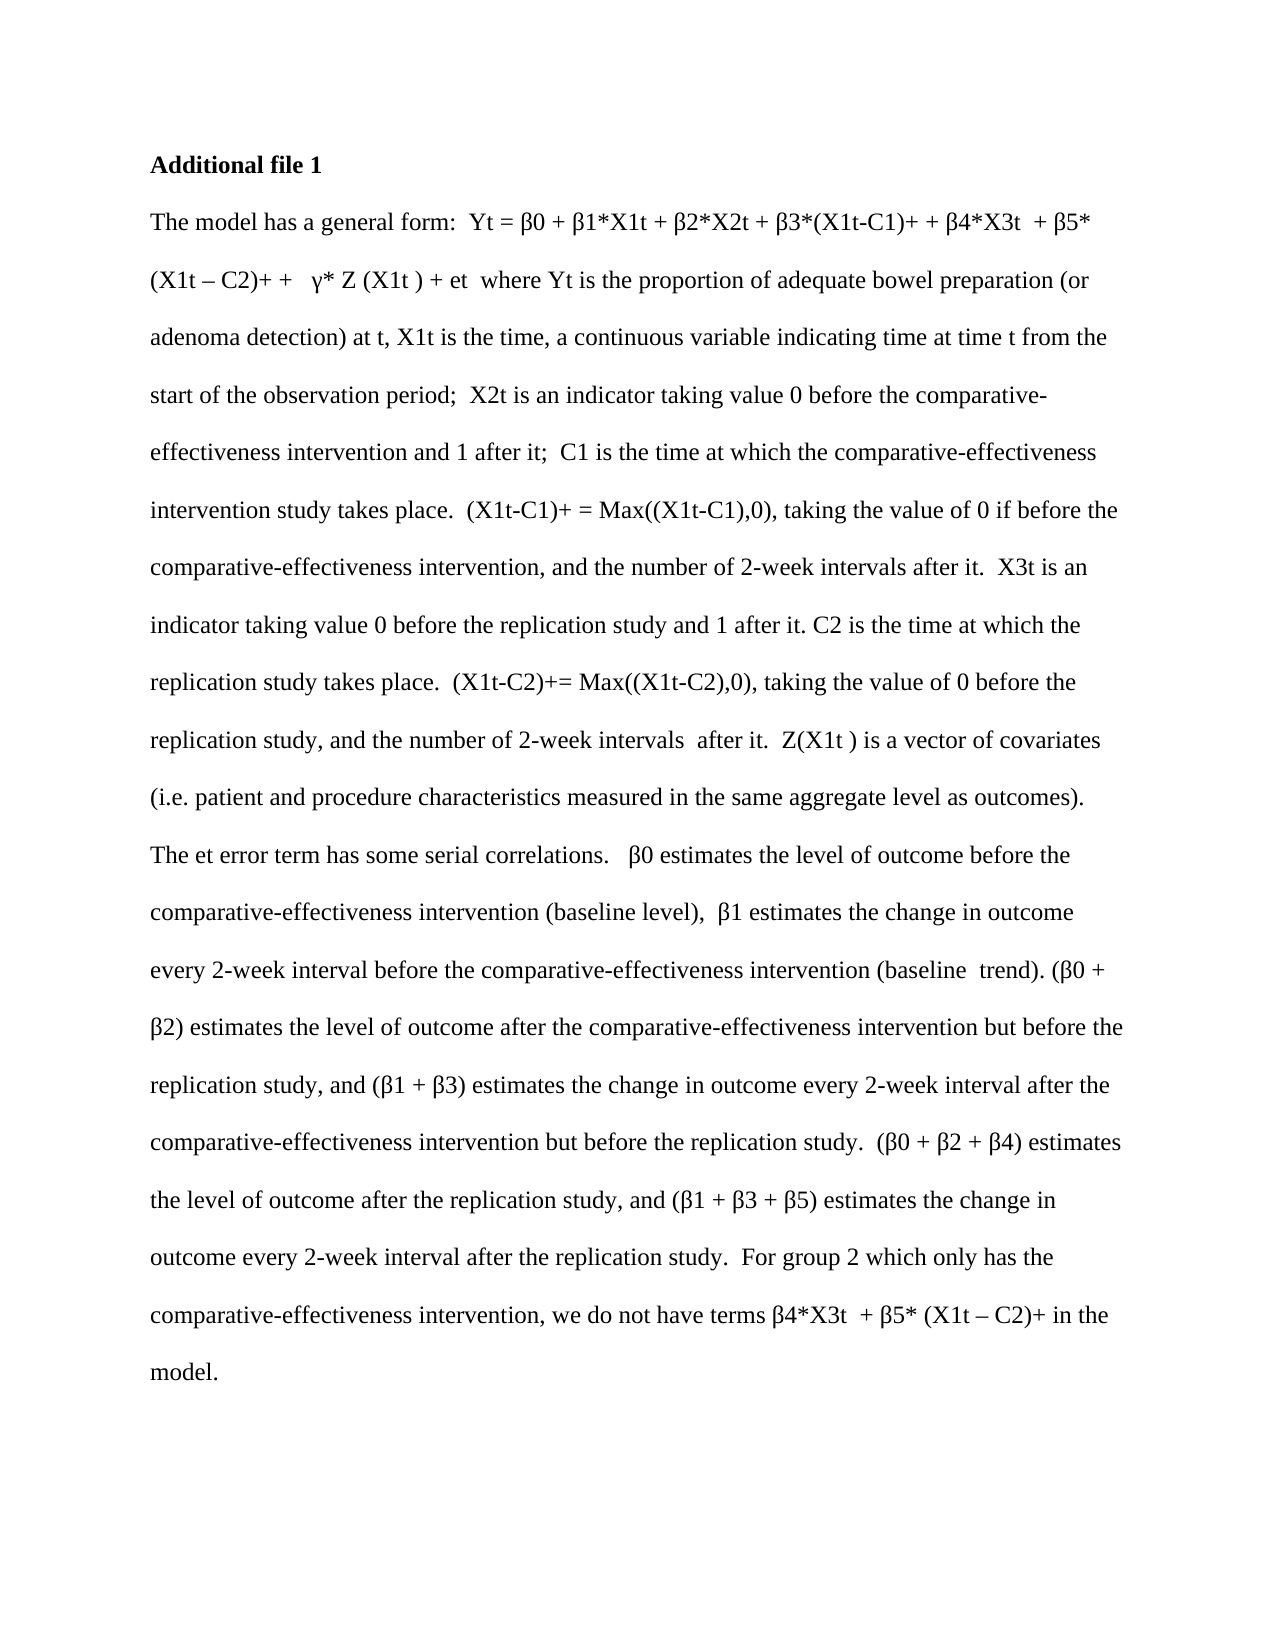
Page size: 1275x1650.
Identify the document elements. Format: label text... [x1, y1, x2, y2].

text Additional file 1 [150, 150, 1125, 179]
text The model has a general form: Yt = β0 + β1*X1t + β2*X2t + β3*(X1t-C1)+ + β4*X3t + β5* (X1t – C2)+ + γ* Z (X1t ) + et where Yt is the proportion of adequate bowel preparation (or adenoma detection) at t, X1t is the time, a continuous variable indicating time at time t from the start of the observation period; X2t is an indicator taking value 0 before the comparative-effectiveness intervention and 1 after it; C1 is the time at which the comparative-effectiveness intervention study takes place. (X1t-C1)+ = Max((X1t-C1),0), taking the value of 0 if before the comparative-effectiveness intervention, and the number of 2-week intervals after it. X3t is an indicator taking value 0 before the replication study and 1 after it. C2 is the time at which the replication study takes place. (X1t-C2)+= Max((X1t-C2),0), taking the value of 0 before the replication study, and the number of 2-week intervals after it. Z(X1t ) is a vector of covariates (i.e. patient and procedure characteristics measured in the same aggregate level as outcomes). The et error term has some serial correlations. β0 estimates the level of outcome before the comparative-effectiveness intervention (baseline level), β1 estimates the change in outcome every 2-week interval before the comparative-effectiveness intervention (baseline trend). (β0 + β2) estimates the level of outcome after the comparative-effectiveness intervention but before the replication study, and (β1 + β3) estimates the change in outcome every 2-week interval after the comparative-effectiveness intervention but before the replication study. (β0 + β2 + β4) estimates the level of outcome after the replication study, and (β1 + β3 + β5) estimates the change in outcome every 2-week interval after the replication study. For group 2 which only has the comparative-effectiveness intervention, we do not have terms β4*X3t + β5* (X1t – C2)+ in the model. [150, 207, 1125, 1386]
